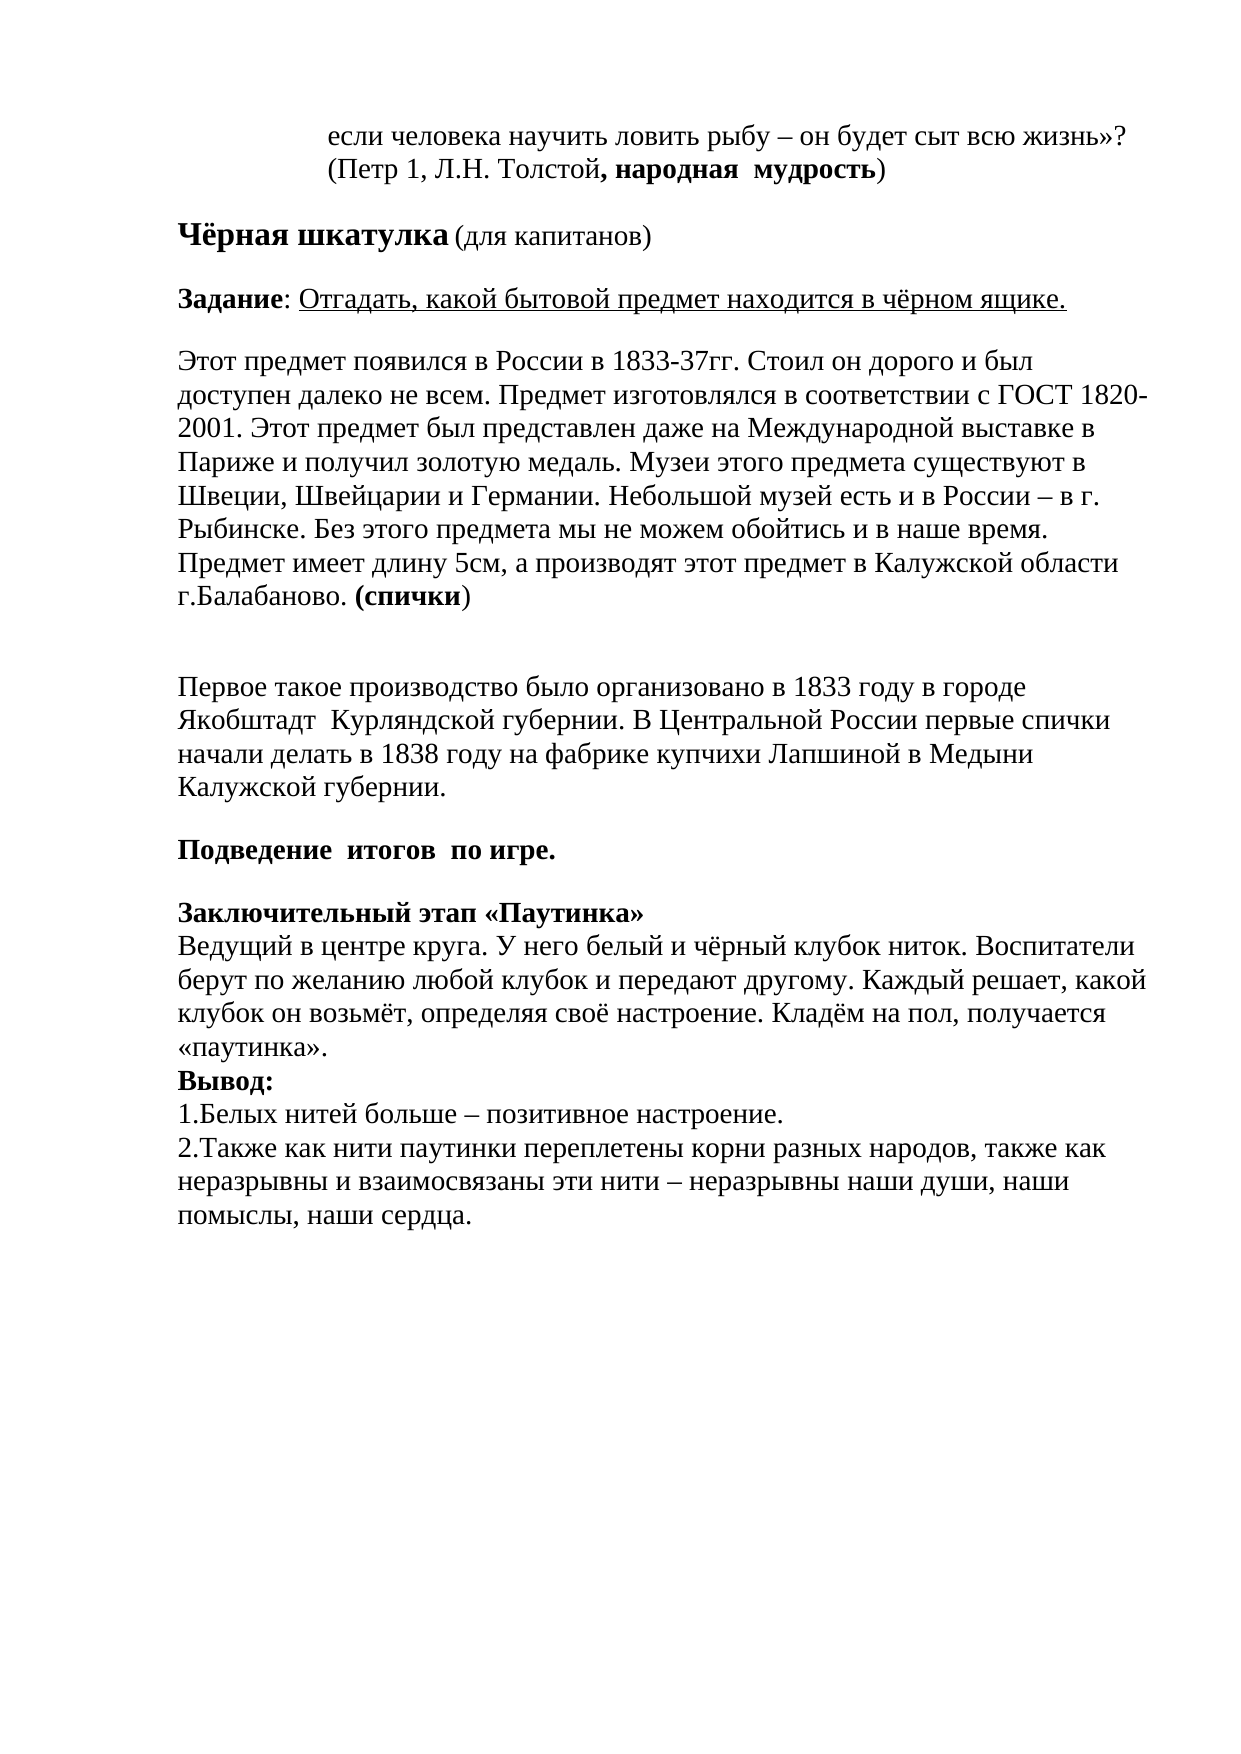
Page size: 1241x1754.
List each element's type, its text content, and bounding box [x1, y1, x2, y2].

text 1.Белых нитей больше – позитивное настроение. [177, 1096, 1152, 1130]
text Этот предмет появился в России в 1833-37гг. Стоил он дорого и был доступен далеко не всем. Предмет изготовлялся в соответствии с ГОСТ 1820-2001. Этот предмет был представлен даже на Международной выставке в Париже и получил золотую медаль. Музеи этого предмета существуют в Швеции, Швейцарии и Германии. Небольшой музей есть и в России – в г. Рыбинске. Без этого предмета мы не можем обойтись и в наше время. Предмет имеет длину 5см, а производят этот предмет в Калужской области г.Балабаново. (спички) [177, 343, 1152, 640]
text Задание: Отгадать, какой бытовой предмет находится в чёрном ящике. [177, 281, 1152, 314]
text Первое такое производство было организовано в 1833 году в городе Якобштадт Курляндской губернии. В Центральной России первые спички начали делать в 1838 году на фабрике купчихи Лапшиной в Медыни Калужской губернии. [177, 669, 1152, 803]
text Вывод: [177, 1063, 1152, 1096]
text Чёрная шкатулка (для капитанов) [177, 214, 1152, 281]
text 2.Также как нити паутинки переплетены корни разных народов, также как неразрывны и взаимосвязаны эти нити – неразрывны наши души, наши помыслы, наши сердца. [177, 1130, 1152, 1230]
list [290, 118, 1152, 185]
text Заключительный этап «Паутинка» [177, 895, 1152, 928]
text Подведение итогов по игре. [177, 832, 1152, 866]
text Ведущий в центре круга. У него белый и чёрный клубок ниток. Воспитатели берут по желанию любой клубок и передают другому. Каждый решает, какой клубок он возьмёт, определяя своё настроение. Кладём на пол, получается «паутинка». [177, 928, 1152, 1063]
